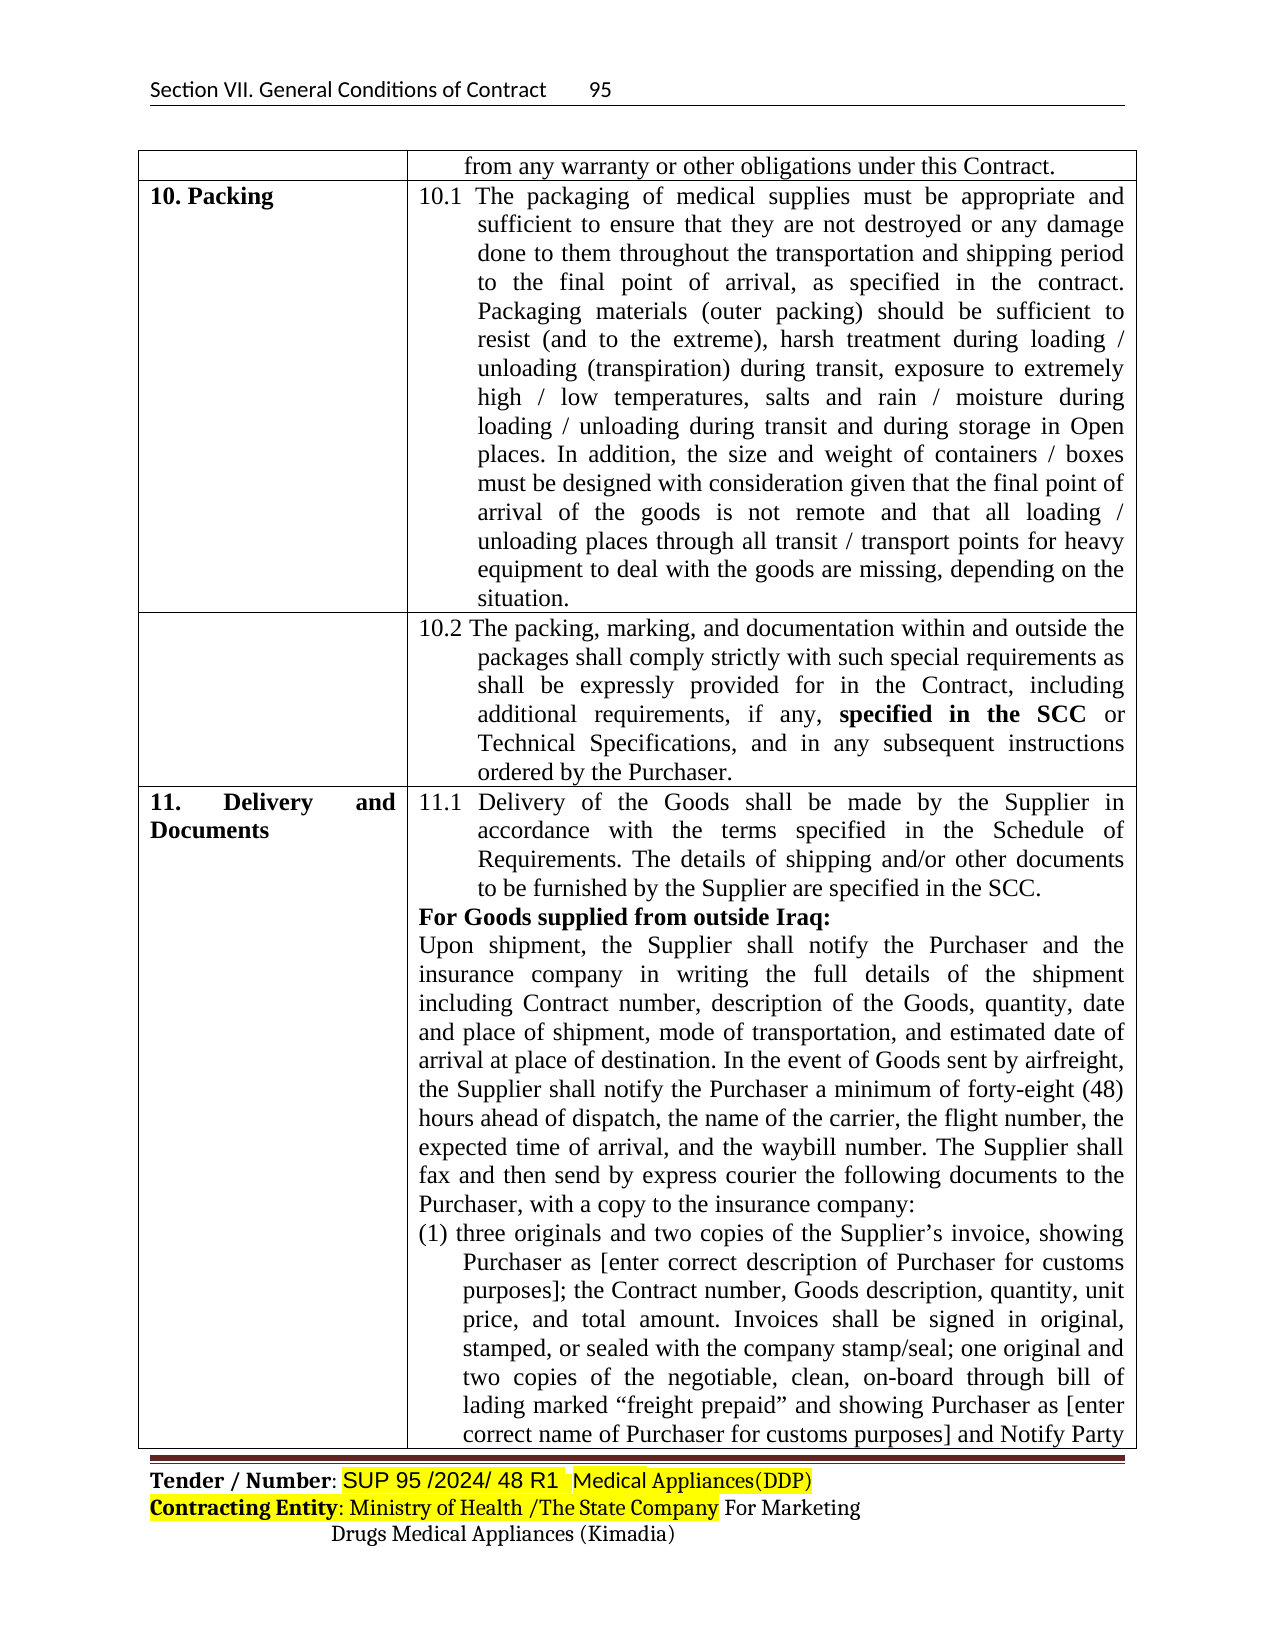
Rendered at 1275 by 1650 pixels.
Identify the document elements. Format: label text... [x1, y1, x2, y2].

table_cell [408, 151, 1136, 180]
table_cell 10.2 The packing, marking, and documentation within and outside the packages shall comply strictly with such special requirements as shall be expressly provided for in the Contract, including additional requirements, if any, specified in the SCC or Technical Specifications, and in any subsequent instructions ordered by the Purchaser. [408, 613, 1136, 786]
table_cell [139, 613, 407, 786]
table_cell 10.1 The packaging of medical supplies must be appropriate and sufficient to ensure that they are not destroyed or any damage done to them throughout the transportation and shipping period to the final point of arrival, as specified in the contract. Packaging materials (outer packing) should be sufficient to resist (and to the extreme), harsh treatment during loading / unloading (transpiration) during transit, exposure to extremely high / low temperatures, salts and rain / moisture during loading / unloading during transit and during storage in Open places. In addition, the size and weight of containers / boxes must be designed with consideration given that the final point of arrival of the goods is not remote and that all loading / unloading places through all transit / transport points for heavy equipment to deal with the goods are missing, depending on the situation. [408, 181, 1136, 612]
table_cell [139, 787, 407, 1448]
table_cell [139, 151, 407, 180]
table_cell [408, 787, 1136, 1448]
table_cell 10. Packing [139, 181, 407, 612]
